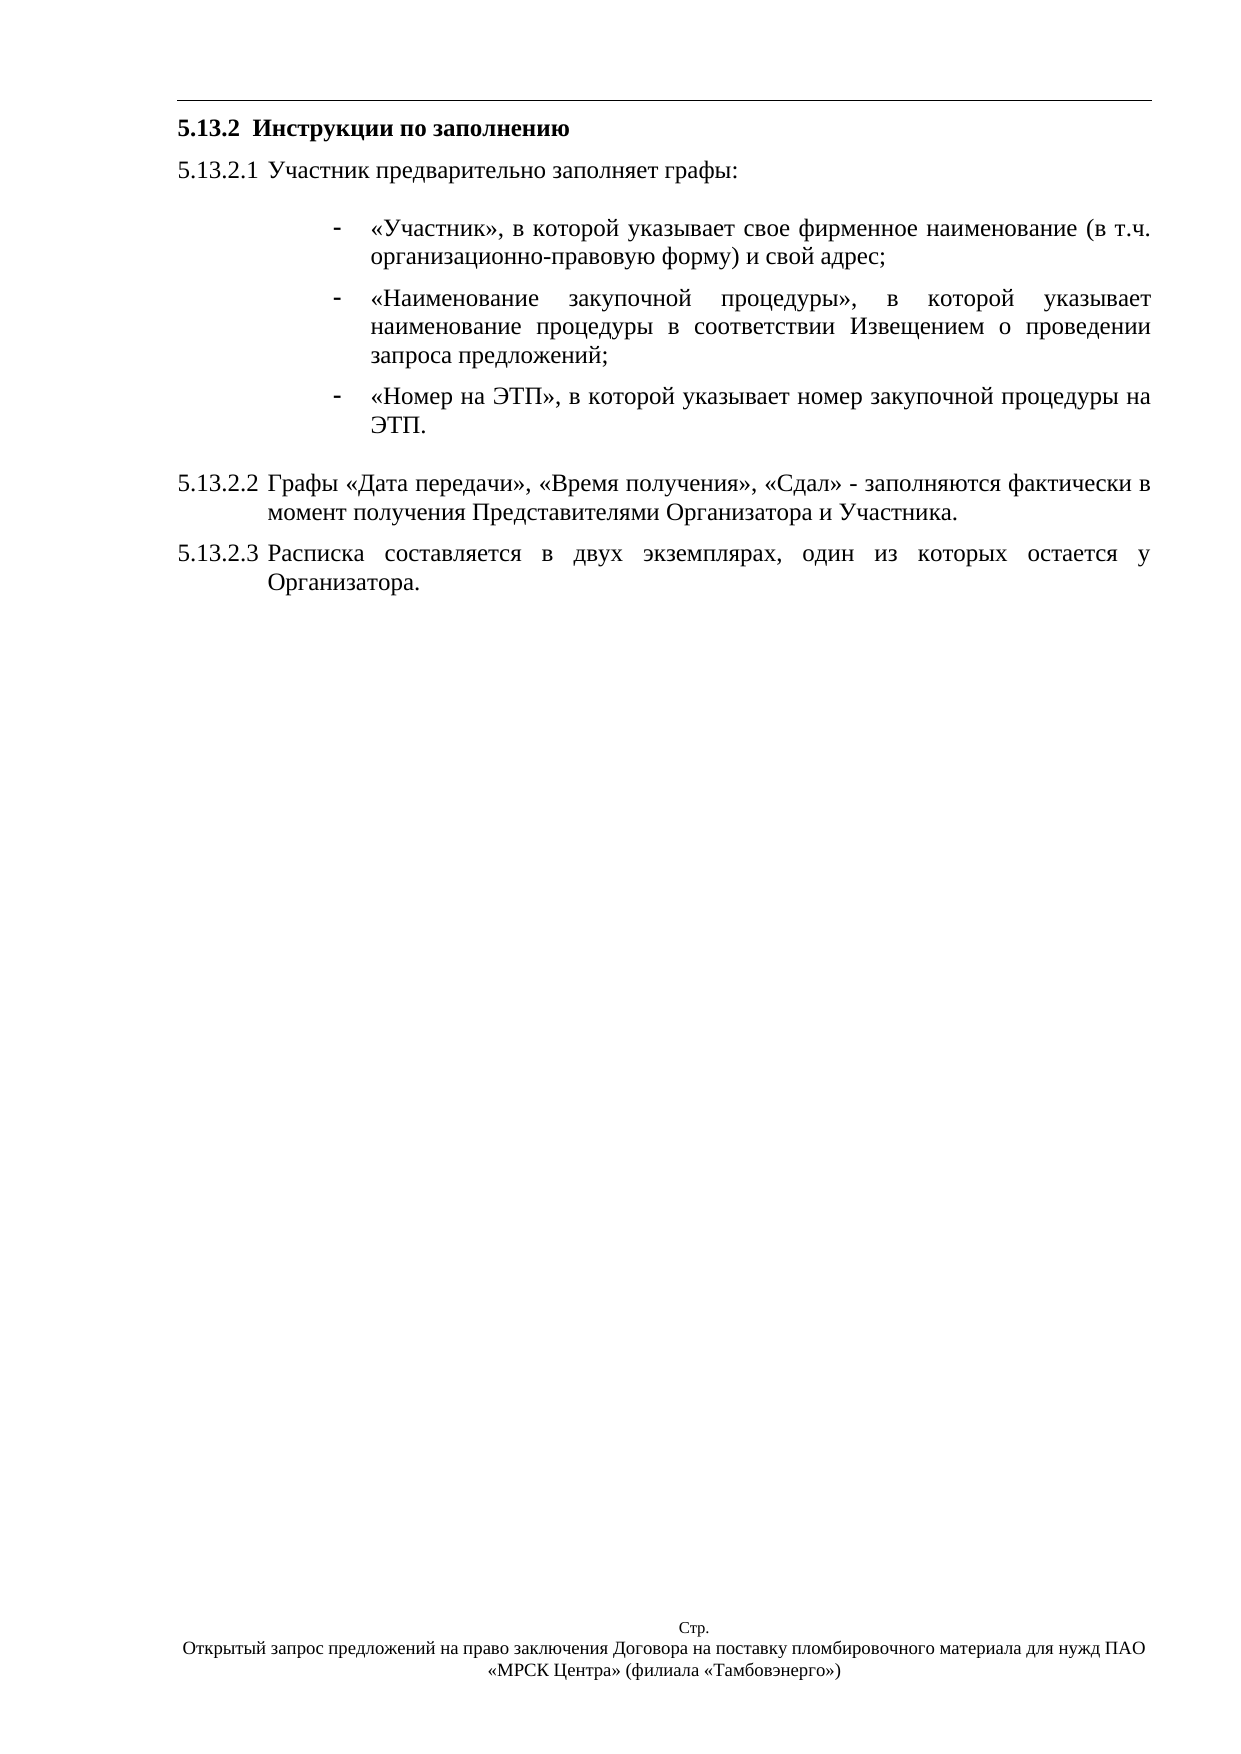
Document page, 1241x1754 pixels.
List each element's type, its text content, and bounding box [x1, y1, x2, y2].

list «Участник», в которой указывает свое фирменное наименование (в т.ч. организационно-правовую форму) и свой адрес; [333, 213, 1152, 270]
list Расписка составляется в двух экземплярах, один из которых остается у Организатора. [177, 538, 1152, 596]
list «Наименование закупочной процедуры», в которой указывает наименование процедуры в соответствии Извещением о проведении запроса предложений; [333, 283, 1152, 369]
list Участник предварительно заполняет графы: [177, 155, 1152, 183]
subtitle Инструкции по заполнению [177, 113, 1152, 142]
list Графы «Дата передачи», «Время получения», «Сдал» - заполняются фактически в момент получения Представителями Организатора и Участника. [177, 468, 1152, 526]
list «Номер на ЭТП», в которой указывает номер закупочной процедуры на ЭТП. [333, 381, 1152, 439]
